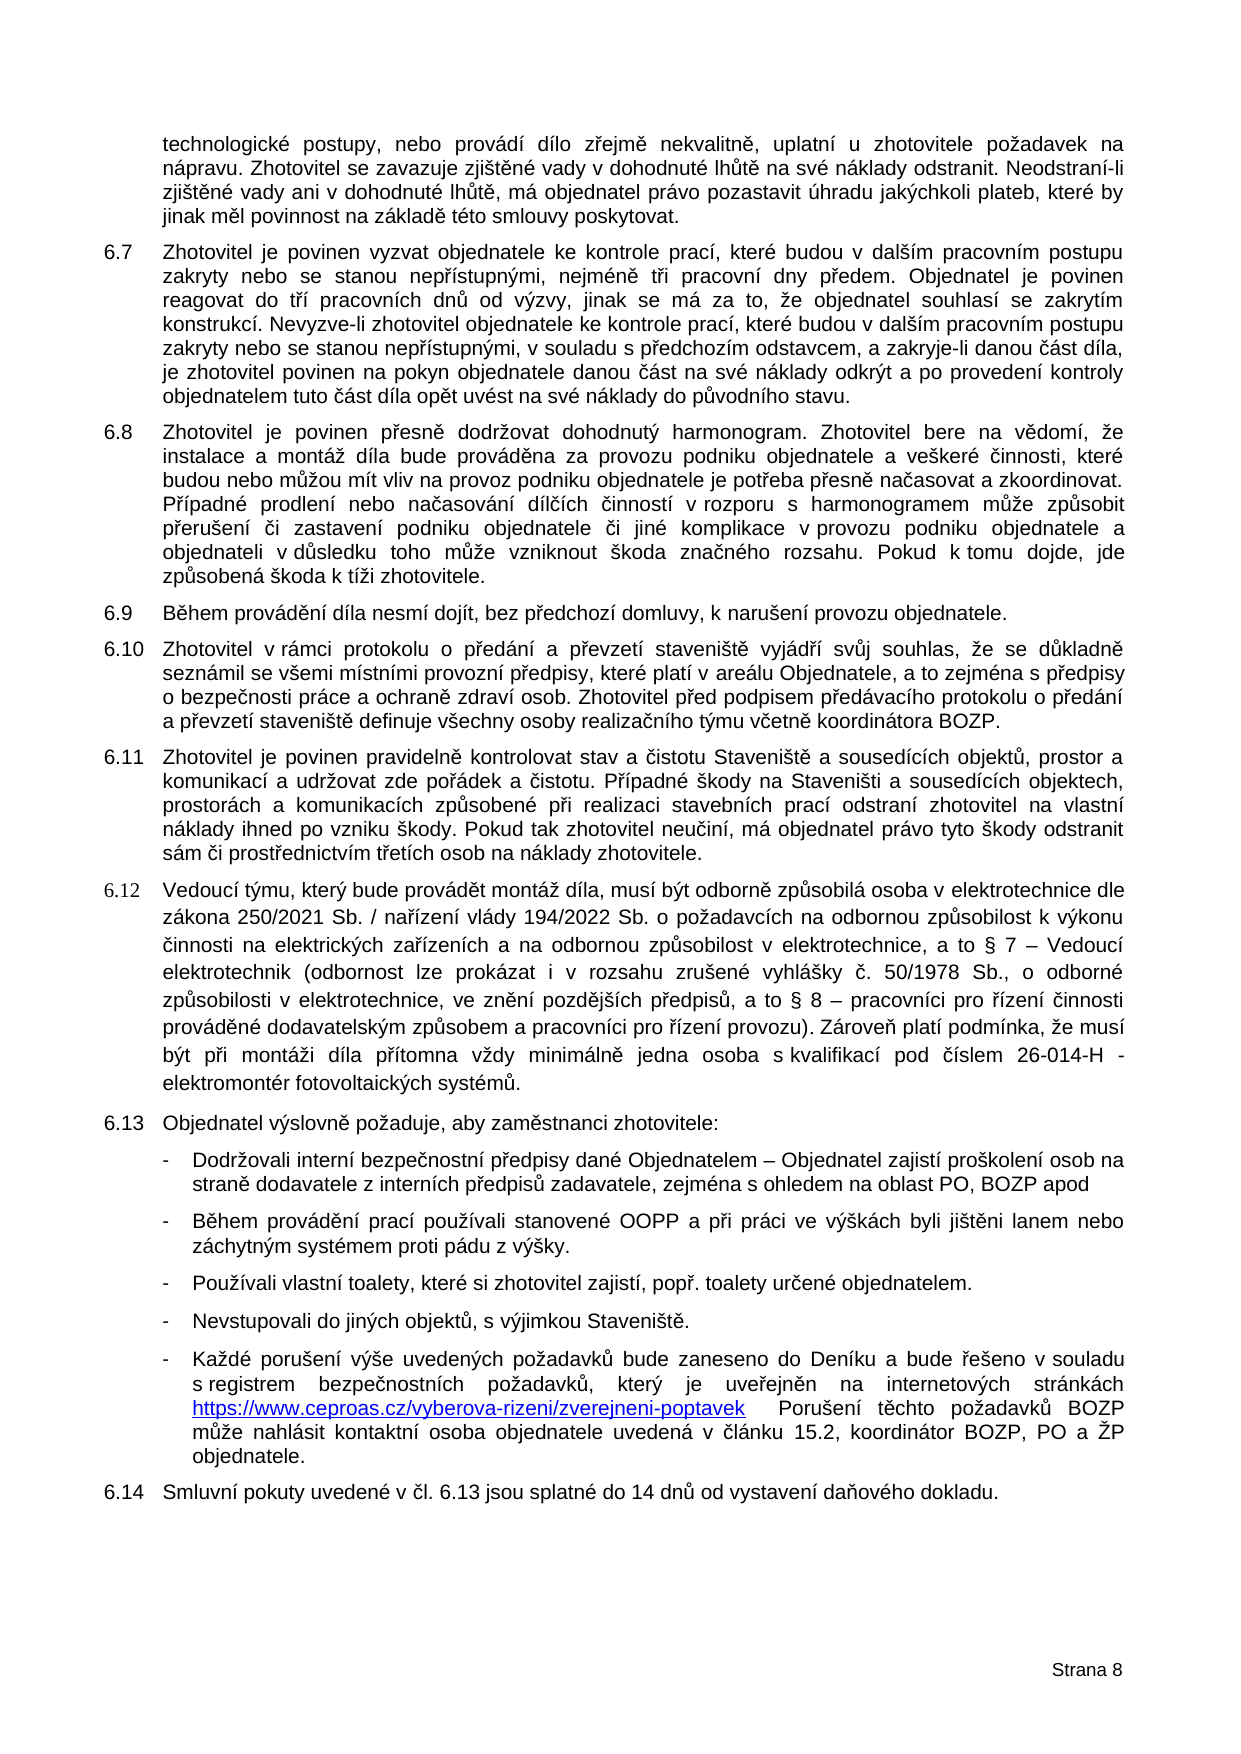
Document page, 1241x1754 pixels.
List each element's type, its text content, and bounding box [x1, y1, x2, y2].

list Nevstupovali do jiných objektů, s výjimkou Staveniště. [162, 1308, 1125, 1334]
list Vedoucí týmu, který bude provádět montáž díla, musí být odborně způsobilá osoba v elektrotechnice dle zákona 250/2021 Sb. / nařízení vlády 194/2022 Sb. o požadavcích na odbornou způsobilost k výkonu činnosti na elektrických zařízeních a na odbornou způsobilost v elektrotechnice, a to § 7 – Vedoucí elektrotechnik (odbornost lze prokázat i v rozsahu zrušené vyhlášky č. 50/1978 Sb., o odborné způsobilosti v elektrotechnice, ve znění pozdějších předpisů, a to § 8 – pracovníci pro řízení činnosti prováděné dodavatelským způsobem a pracovníci pro řízení provozu). Zároveň platí podmínka, že musí být při montáži díla přítomna vždy minimálně jedna osoba s kvalifikací pod číslem 26-014-H - elektromontér fotovoltaických systémů. [103, 877, 1125, 1094]
list Každé porušení výše uvedených požadavků bude zaneseno do Deníku a bude řešeno v souladu s registrem bezpečnostních požadavků, který je uveřejněn na internetových stránkách https://www.ceproas.cz/vyberova-rizeni/zverejneni-poptavek Porušení těchto požadavků BOZP může nahlásit kontaktní osoba objednatele uvedená v článku 15.2, koordinátor BOZP, PO a ŽP objednatele. [162, 1346, 1125, 1468]
list Zhotovitel v rámci protokolu o předání a převzetí staveniště vyjádří svůj souhlas, že se důkladně seznámil se všemi místními provozní předpisy, které platí v areálu Objednatele, a to zejména s předpisy o bezpečnosti práce a ochraně zdraví osob. Zhotovitel před podpisem předávacího protokolu o předání a převzetí staveniště definuje všechny osoby realizačního týmu včetně koordinátora BOZP. [103, 637, 1125, 733]
list Zhotovitel je povinen vyzvat objednatele ke kontrole prací, které budou v dalším pracovním postupu zakryty nebo se stanou nepřístupnými, nejméně tři pracovní dny předem. Objednatel je povinen reagovat do tří pracovních dnů od výzvy, jinak se má za to, že objednatel souhlasí se zakrytím konstrukcí. Nevyzve-li zhotovitel objednatele ke kontrole prací, které budou v dalším pracovním postupu zakryty nebo se stanou nepřístupnými, v souladu s předchozím odstavcem, a zakryje-li danou část díla, je zhotovitel povinen na pokyn objednatele danou část na své náklady odkrýt a po provedení kontroly objednatelem tuto část díla opět uvést na své náklady do původního stavu. [103, 240, 1125, 408]
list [103, 132, 1125, 227]
list Zhotovitel je povinen pravidelně kontrolovat stav a čistotu Staveniště a sousedících objektů, prostor a komunikací a udržovat zde pořádek a čistotu. Případné škody na Staveništi a sousedících objektech, prostorách a komunikacích způsobené při realizaci stavebních prací odstraní zhotovitel na vlastní náklady ihned po vzniku škody. Pokud tak zhotovitel neučiní, má objednatel právo tyto škody odstranit sám či prostřednictvím třetích osob na náklady zhotovitele. [103, 745, 1125, 865]
list Během provádění díla nesmí dojít, bez předchozí domluvy, k narušení provozu objednatele. [103, 600, 1125, 624]
list Zhotovitel je povinen přesně dodržovat dohodnutý harmonogram. Zhotovitel bere na vědomí, že instalace a montáž díla bude prováděna za provozu podniku objednatele a veškeré činnosti, které budou nebo můžou mít vliv na provoz podniku objednatele je potřeba přesně načasovat a zkoordinovat. Případné prodlení nebo načasování dílčích činností v rozporu s harmonogramem může způsobit přerušení či zastavení podniku objednatele či jiné komplikace v provozu podniku objednatele a objednateli v důsledku toho může vzniknout škoda značného rozsahu. Pokud k tomu dojde, jde způsobená škoda k tíži zhotovitele. [103, 420, 1125, 588]
list Smluvní pokuty uvedené v čl. 6.13 jsou splatné do 14 dnů od vystavení daňového dokladu. [103, 1480, 1125, 1504]
list Dodržovali interní bezpečnostní předpisy dané Objednatelem – Objednatel zajistí proškolení osob na straně dodavatele z interních předpisů zadavatele, zejména s ohledem na oblast PO, BOZP apod [162, 1147, 1125, 1196]
list Používali vlastní toalety, které si zhotovitel zajistí, popř. toalety určené objednatelem. [162, 1271, 1125, 1296]
list Objednatel výslovně požaduje, aby zaměstnanci zhotovitele: [103, 1110, 1125, 1134]
list Během provádění prací používali stanovené OOPP a při práci ve výškách byli jištěni lanem nebo záchytným systémem proti pádu z výšky. [162, 1209, 1125, 1258]
